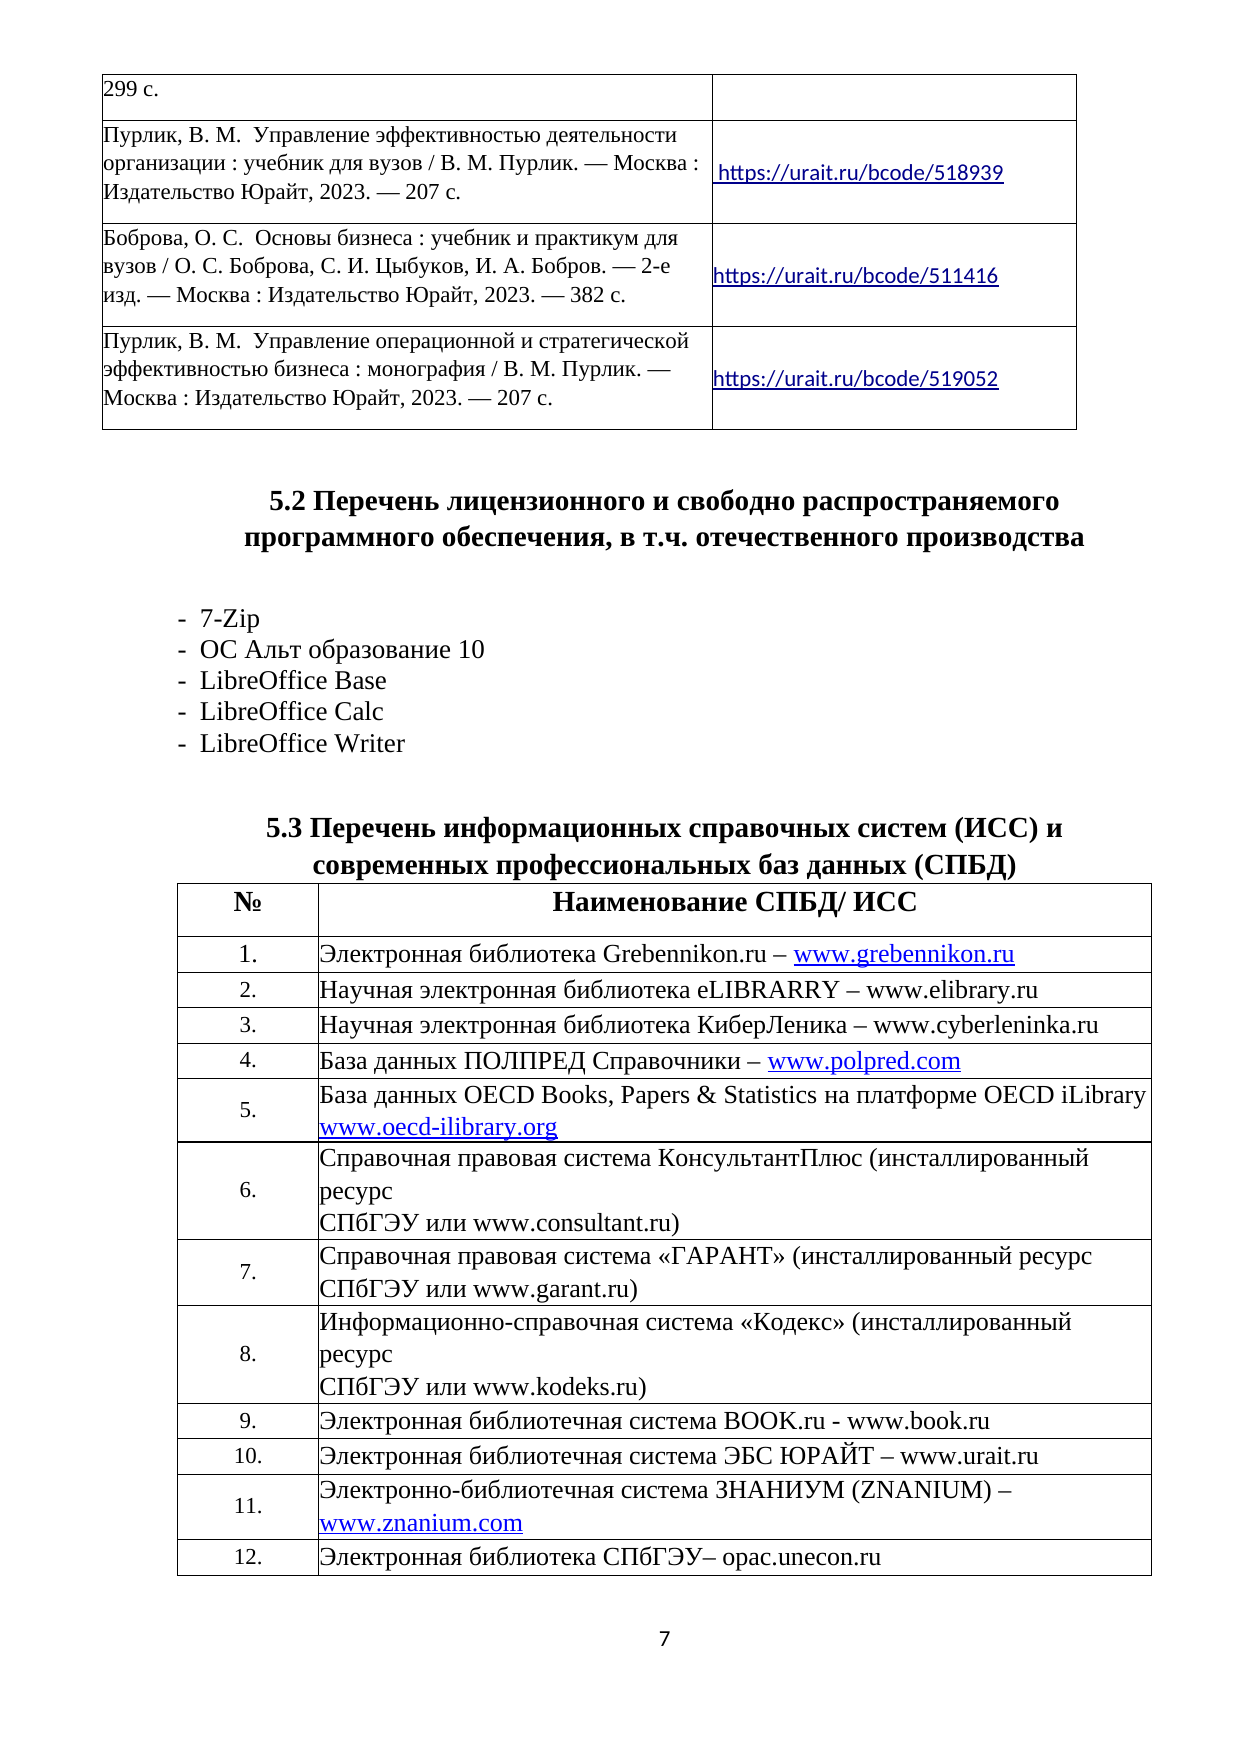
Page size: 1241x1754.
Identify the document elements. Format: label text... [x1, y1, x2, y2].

table_cell Информационно-справочная система «Кодекс» (инсталлированный ресурс СПбГЭУ или www.kodeks.ru) [319, 1306, 1151, 1403]
table_cell Справочная правовая система КонсультантПлюс (инсталлированный ресурс СПбГЭУ или www.consultant.ru) [319, 1143, 1151, 1239]
subtitle 5.2 Перечень лицензионного и свободно распространяемого программного обеспечения, в т.ч. отечественного производства [177, 483, 1152, 553]
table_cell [103, 75, 712, 120]
table_cell 11. [178, 1475, 318, 1539]
table_header № [178, 884, 318, 936]
table_cell 4. [178, 1044, 318, 1078]
table_cell 5. [178, 1079, 318, 1141]
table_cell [713, 75, 1076, 120]
table_cell 3. [178, 1008, 318, 1042]
table_cell - LibreOffice Calc [166, 696, 1139, 727]
table_cell Пурлик, В. М. Управление эффективностью деятельности организации : учебник для вузов / В. М. Пурлик. — Москва : Издательство Юрайт, 2023. — 207 с. [103, 121, 712, 223]
table_cell https://urait.ru/bcode/511416 [713, 224, 1076, 326]
table_cell База данных ПОЛПРЕД Справочники – www.polpred.com [319, 1044, 1151, 1078]
table_cell 6. [178, 1143, 318, 1239]
table_cell - ОС Альт образование 10 [166, 633, 1139, 664]
table_cell https://urait.ru/bcode/518939 [713, 121, 1076, 223]
table_cell Электронная библиотека Grebennikon.ru – www.grebennikon.ru [319, 937, 1151, 972]
subtitle 5.3 Перечень информационных справочных систем (ИСС) и современных профессиональных баз данных (СПБД) [177, 811, 1152, 880]
table_cell - LibreOffice Base [166, 664, 1139, 696]
table_cell Электронно-библиотечная система ЗНАНИУМ (ZNANIUM) – www.znanium.com [319, 1475, 1151, 1539]
table_cell Научная электронная библиотека eLIBRARRY – www.elibrary.ru [319, 973, 1151, 1007]
table_cell База данных OECD Books, Papers & Statistics на платформе OECD iLibrary www.oecd-ilibrary.org [319, 1079, 1151, 1141]
table_header Наименование СПБД/ ИСС [319, 884, 1151, 936]
table_cell 7. [178, 1240, 318, 1305]
table_cell - LibreOffice Writer [166, 727, 1139, 758]
table_cell Электронная библиотечная система BOOK.ru - www.book.ru [319, 1404, 1151, 1438]
table_cell Боброва, О. С. Основы бизнеса : учебник и практикум для вузов / О. С. Боброва, С. И. Цыбуков, И. А. Бобров. — 2-е изд. — Москва : Издательство Юрайт, 2023. — 382 с. [103, 224, 712, 326]
table_cell 12. [178, 1540, 318, 1574]
table_cell Пурлик, В. М. Управление операционной и стратегической эффективностью бизнеса : монография / В. М. Пурлик. — Москва : Издательство Юрайт, 2023. — 207 с. [103, 327, 712, 429]
table_cell 9. [178, 1404, 318, 1438]
table_cell Справочная правовая система «ГАРАНТ» (инсталлированный ресурс СПбГЭУ или www.garant.ru) [319, 1240, 1151, 1305]
table_cell https://urait.ru/bcode/519052 [713, 327, 1076, 429]
table_cell 8. [178, 1306, 318, 1403]
table_cell Электронная библиотечная система ЭБС ЮРАЙТ – www.urait.ru [319, 1439, 1151, 1473]
table_cell Электронная библиотека СПбГЭУ– opac.unecon.ru [319, 1540, 1151, 1574]
table_header - 7-Zip [166, 602, 1139, 633]
table_cell 2. [178, 973, 318, 1007]
table_cell Научная электронная библиотека КиберЛеника – www.cyberleninka.ru [319, 1008, 1151, 1042]
table_cell 10. [178, 1439, 318, 1473]
